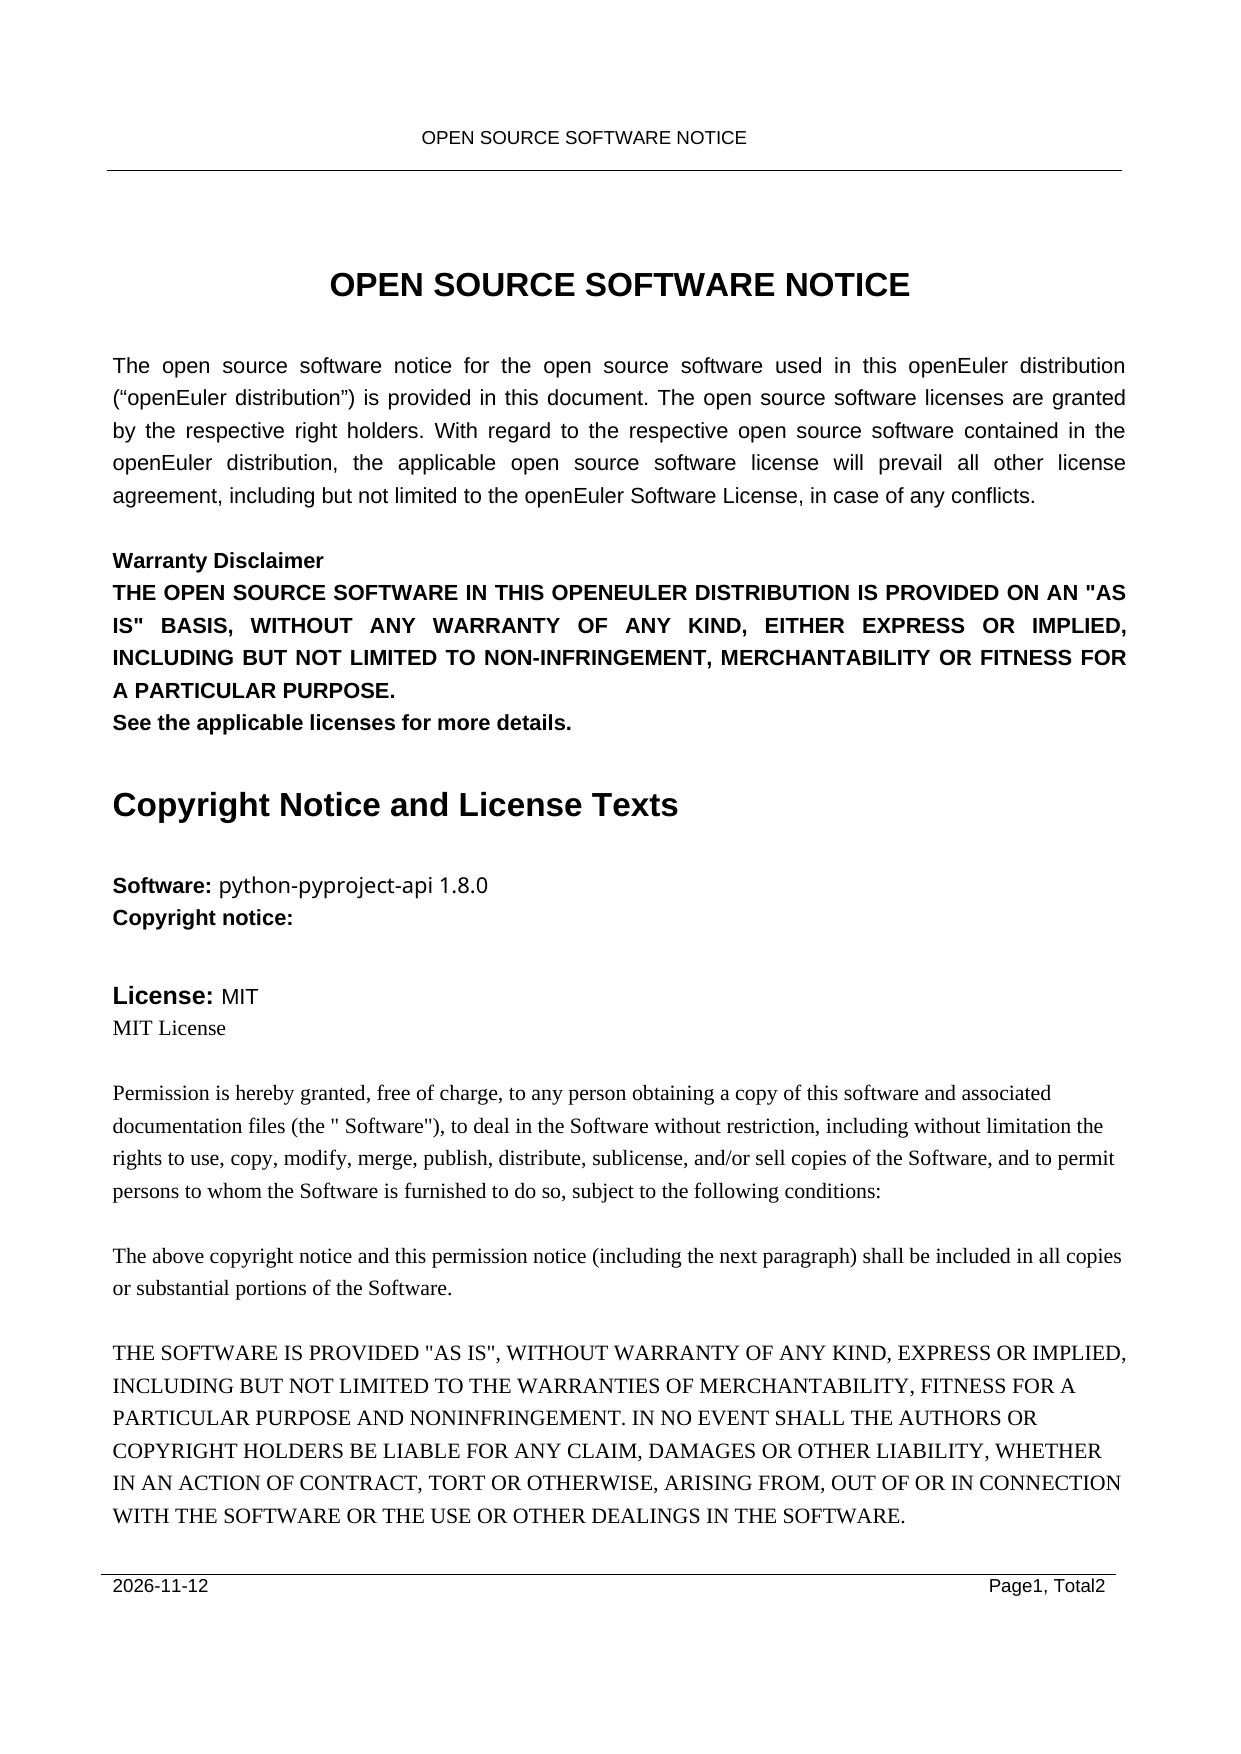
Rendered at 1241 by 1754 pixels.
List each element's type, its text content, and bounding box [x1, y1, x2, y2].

title Software: python-pyproject-api 1.8.0 [112, 869, 1128, 901]
text OPEN SOURCE SOFTWARE NOTICE [112, 251, 1128, 316]
text Warranty Disclaimer [112, 544, 1128, 576]
text Copyright notice: [112, 901, 1128, 934]
text THE OPEN SOURCE SOFTWARE IN THIS OPENEULER DISTRIBUTION IS PROVIDED ON AN "AS IS" BASIS, WITHOUT ANY WARRANTY OF ANY KIND, EITHER EXPRESS OR IMPLIED, INCLUDING BUT NOT LIMITED TO NON-INFRINGEMENT, MERCHANTABILITY OR FITNESS FOR A PARTICULAR PURPOSE. See the applicable licenses for more details. [112, 576, 1128, 739]
text MIT License Permission is hereby granted, free of charge, to any person obtaining a copy of this software and associated documentation files (the " Software"), to deal in the Software without restriction, including without limitation the rights to use, copy, modify, merge, publish, distribute, sublicense, and/or sell copies of the Software, and to permit persons to whom the Software is furnished to do so, subject to the following conditions: The above copyright notice and this permission notice (including the next paragraph) shall be included in all copies or substantial portions of the Software. THE SOFTWARE IS PROVIDED "AS IS", WITHOUT WARRANTY OF ANY KIND, EXPRESS OR IMPLIED, INCLUDING BUT NOT LIMITED TO THE WARRANTIES OF MERCHANTABILITY, FITNESS FOR A PARTICULAR PURPOSE AND NONINFRINGEMENT. IN NO EVENT SHALL THE AUTHORS OR COPYRIGHT HOLDERS BE LIABLE FOR ANY CLAIM, DAMAGES OR OTHER LIABILITY, WHETHER IN AN ACTION OF CONTRACT, TORT OR OTHERWISE, ARISING FROM, OUT OF OR IN CONNECTION WITH THE SOFTWARE OR THE USE OR OTHER DEALINGS IN THE SOFTWARE. [112, 1012, 1128, 1564]
text Copyright Notice and License Texts [112, 771, 1128, 836]
text License: MIT [112, 979, 1128, 1012]
text The open source software notice for the open source software used in this openEuler distribution (“openEuler distribution”) is provided in this document. The open source software licenses are granted by the respective right holders. With regard to the respective open source software contained in the openEuler distribution, the applicable open source software license will prevail all other license agreement, including but not limited to the openEuler Software License, in case of any conflicts. [112, 349, 1128, 511]
